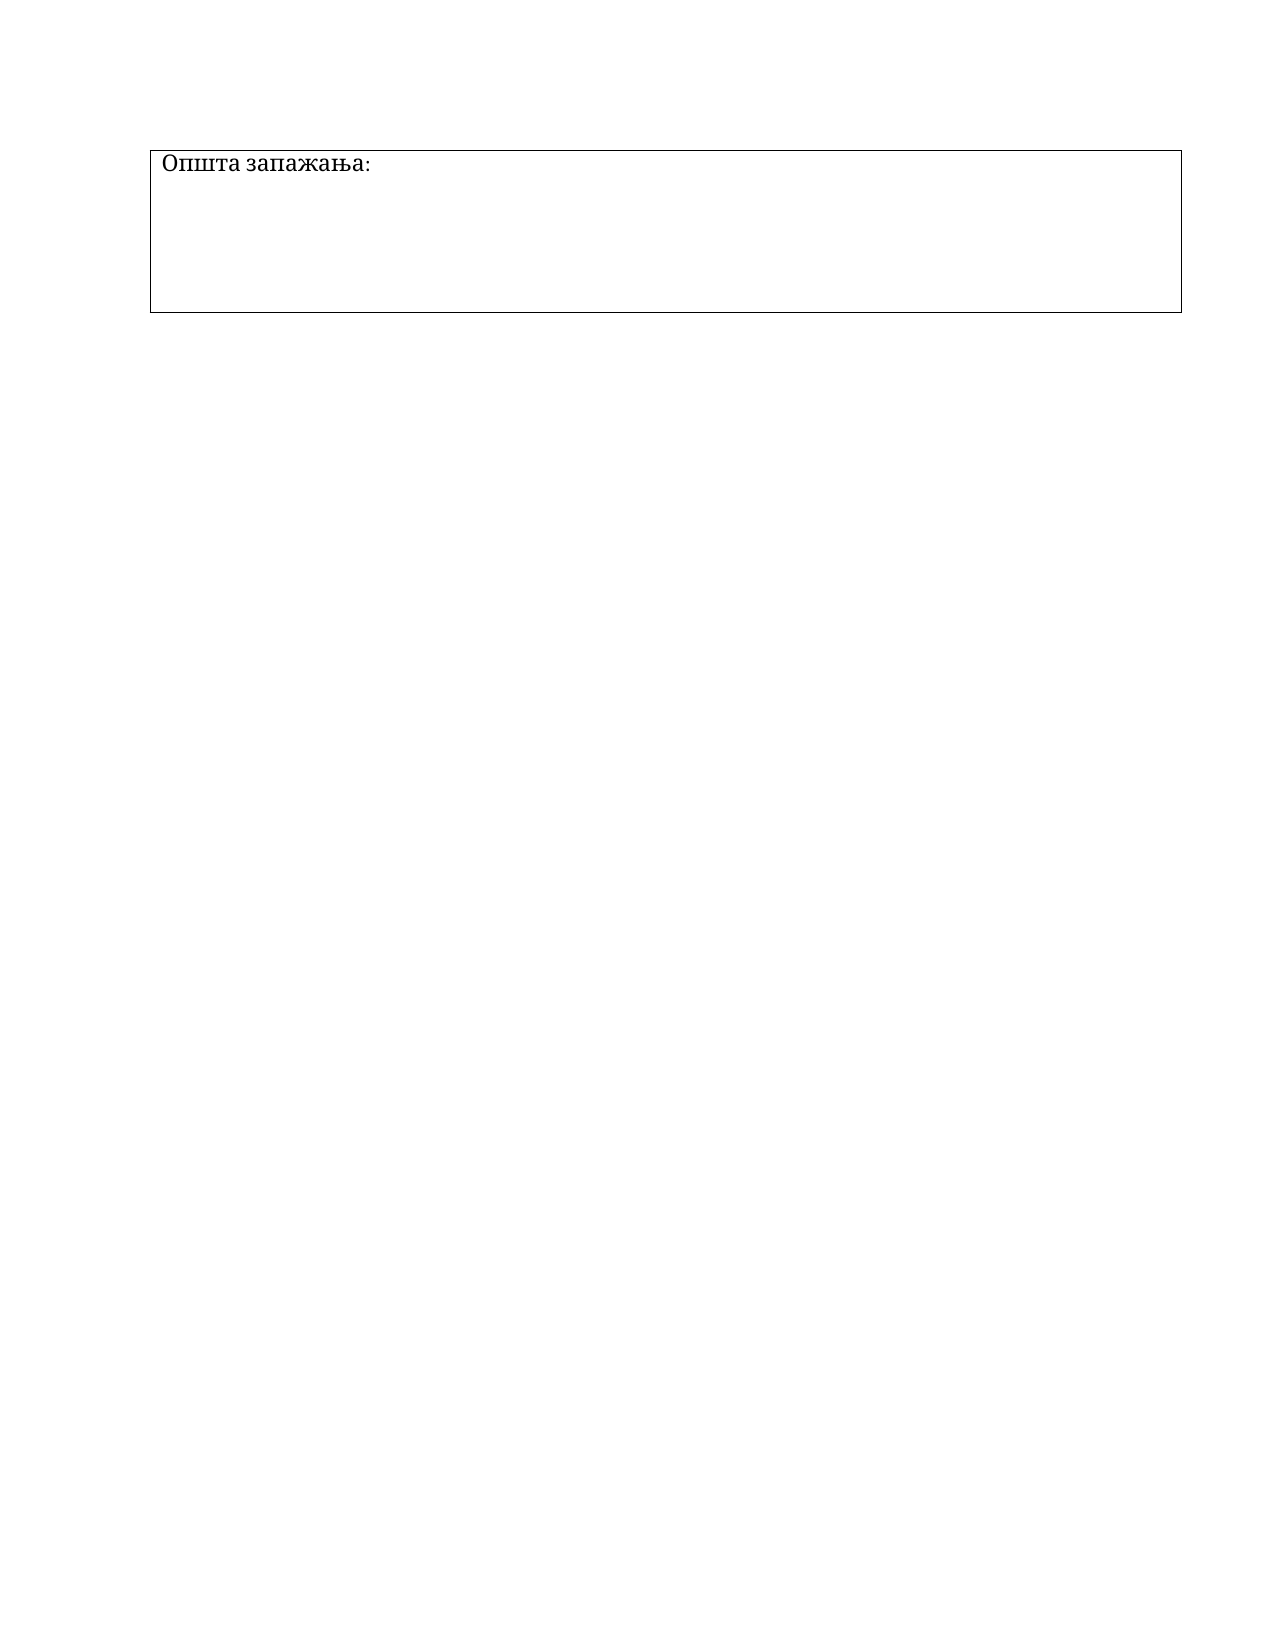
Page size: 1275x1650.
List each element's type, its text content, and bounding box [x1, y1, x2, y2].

table_cell Општа запажања: [151, 151, 1181, 312]
